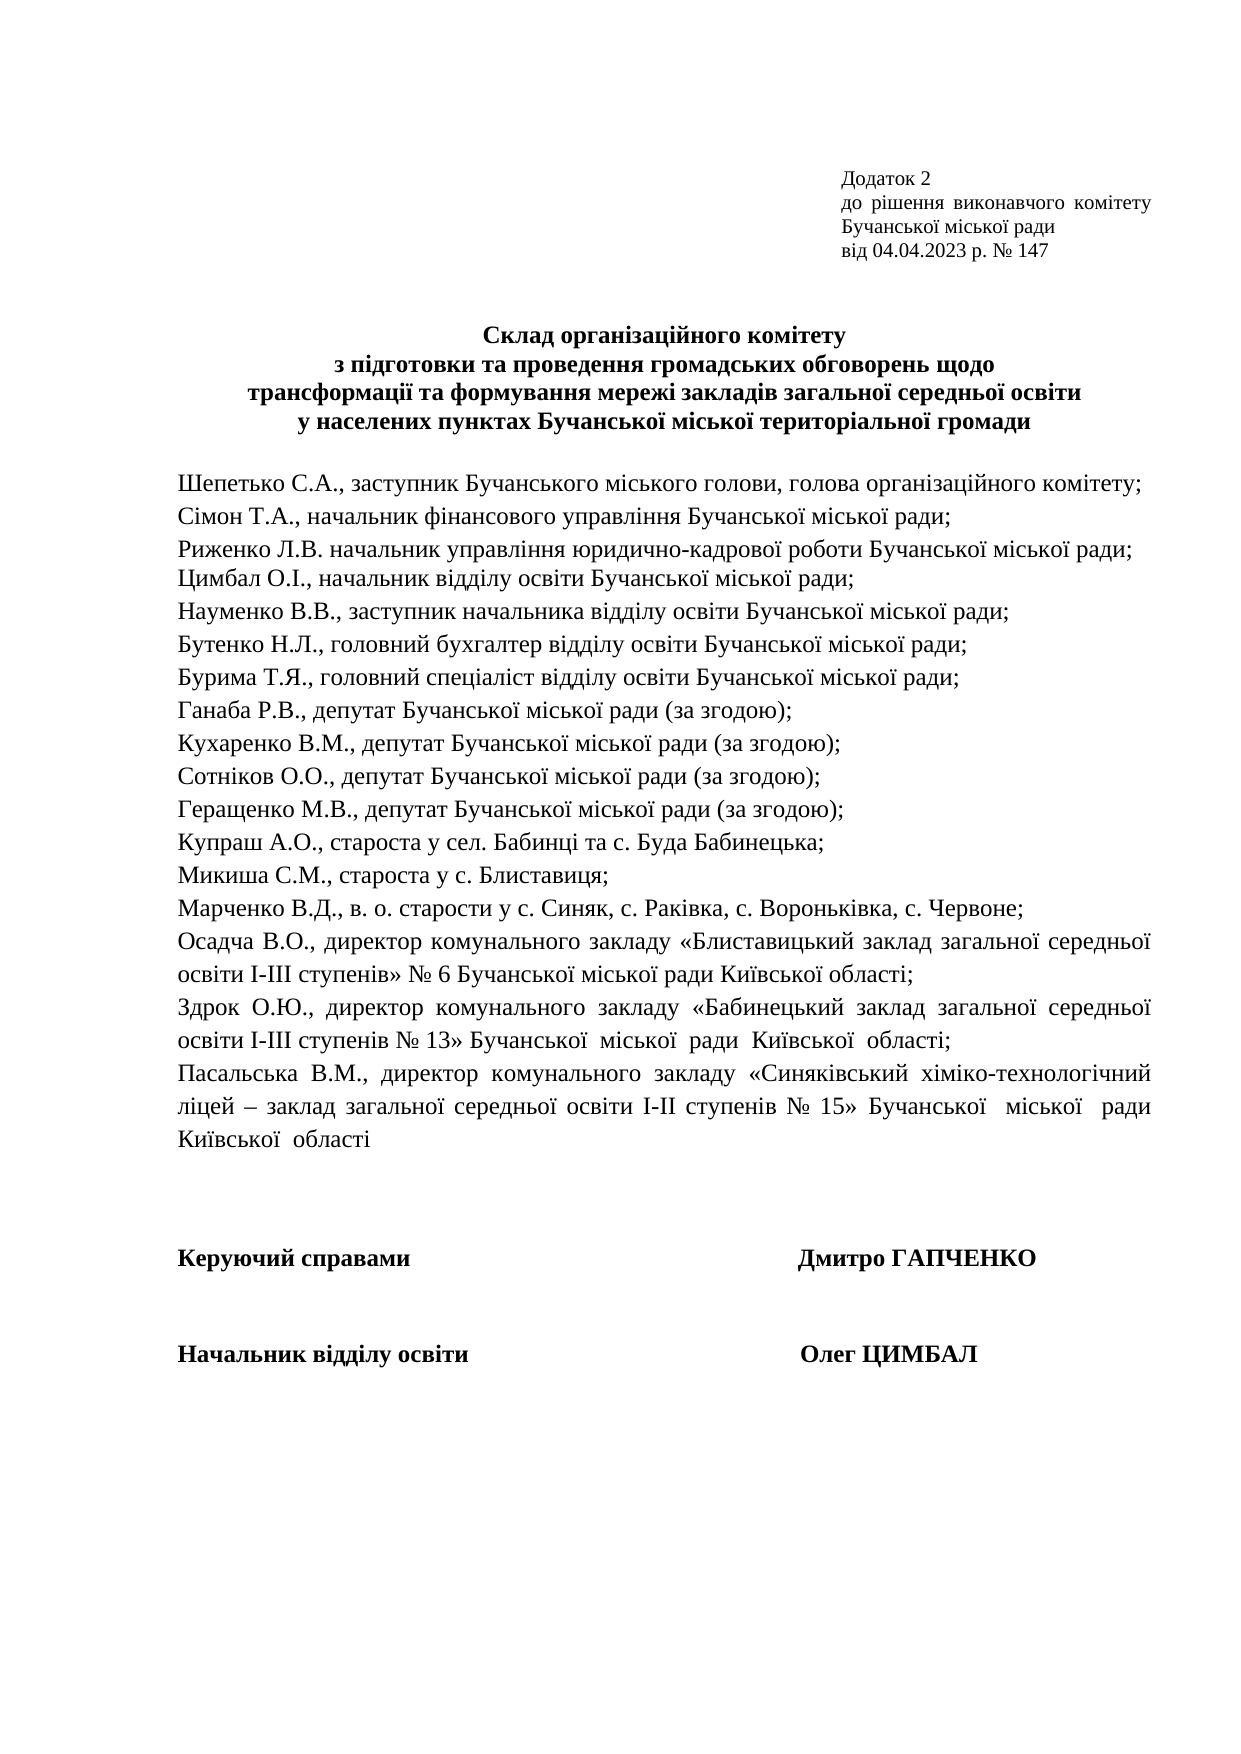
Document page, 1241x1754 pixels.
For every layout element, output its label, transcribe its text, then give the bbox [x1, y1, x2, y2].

text Купраш А.О., староста у сел. Бабинці та с. Буда Бабинецька; [177, 827, 1152, 856]
text Ганаба Р.В., депутат Бучанської міської ради (за згодою); [177, 695, 1152, 724]
text Осадча В.О., директор комунального закладу «Блиставицький заклад загальної середньої освіти І-ІІІ ступенів» № 6 Бучанської міської ради Київської області; [177, 926, 1152, 988]
text Марченко В.Д., в. о. старости у с. Синяк, с. Раківка, с. Вороньківка, с. Червоне; [177, 893, 1152, 922]
text Здрок О.Ю., директор комунального закладу «Бабинецький заклад загальної середньої освіти І-ІІІ ступенів № 13» Бучанської міської ради Київської області; [177, 992, 1152, 1054]
text Бутенко Н.Л., головний бухгалтер відділу освіти Бучанської міської ради; [177, 629, 1152, 658]
text від 04.04.2023 р. № 147 [841, 238, 1152, 262]
text Пасальська В.М., директор комунального закладу «Синяківський хіміко-технологічний ліцей – заклад загальної середньої освіти І-ІІ ступенів № 15» Бучанської міської ради Київської області [177, 1058, 1152, 1153]
text Додаток 2 [841, 166, 1152, 190]
text Геращенко М.В., депутат Бучанської міської ради (за згодою); [177, 794, 1152, 823]
text Начальник відділу освіти Олег ЦИМБАЛ [177, 1339, 1152, 1368]
text Склад організаційного комітету [177, 320, 1152, 349]
text до рішення виконавчого комітету Бучанської міської ради [841, 190, 1152, 238]
text Сотніков О.О., депутат Бучанської міської ради (за згодою); [177, 761, 1152, 790]
text Керуючий справами Дмитро ГАПЧЕНКО [177, 1243, 1152, 1272]
text Кухаренко В.М., депутат Бучанської міської ради (за згодою); [177, 728, 1152, 757]
text Сімон Т.А., начальник фінансового управління Бучанської міської ради; [177, 501, 1152, 530]
text Микиша С.М., староста у с. Блиставиця; [177, 860, 1152, 889]
text Шепетько С.А., заступник Бучанського міського голови, голова організаційного комітету; [177, 468, 1152, 497]
text трансформації та формування мережі закладів загальної середньої освіти [177, 377, 1152, 406]
text Цимбал О.І., начальник відділу освіти Бучанської міської ради; [177, 563, 1152, 592]
text у населених пунктах Бучанської міської територіальної громади [177, 406, 1152, 435]
text Риженко Л.В. начальник управління юридично-кадрової роботи Бучанської міської ради; [177, 534, 1152, 563]
text з підготовки та проведення громадських обговорень щодо [177, 349, 1152, 377]
text Бурима Т.Я., головний спеціаліст відділу освіти Бучанської міської ради; [177, 662, 1152, 691]
text Науменко В.В., заступник начальника відділу освіти Бучанської міської ради; [177, 596, 1152, 624]
